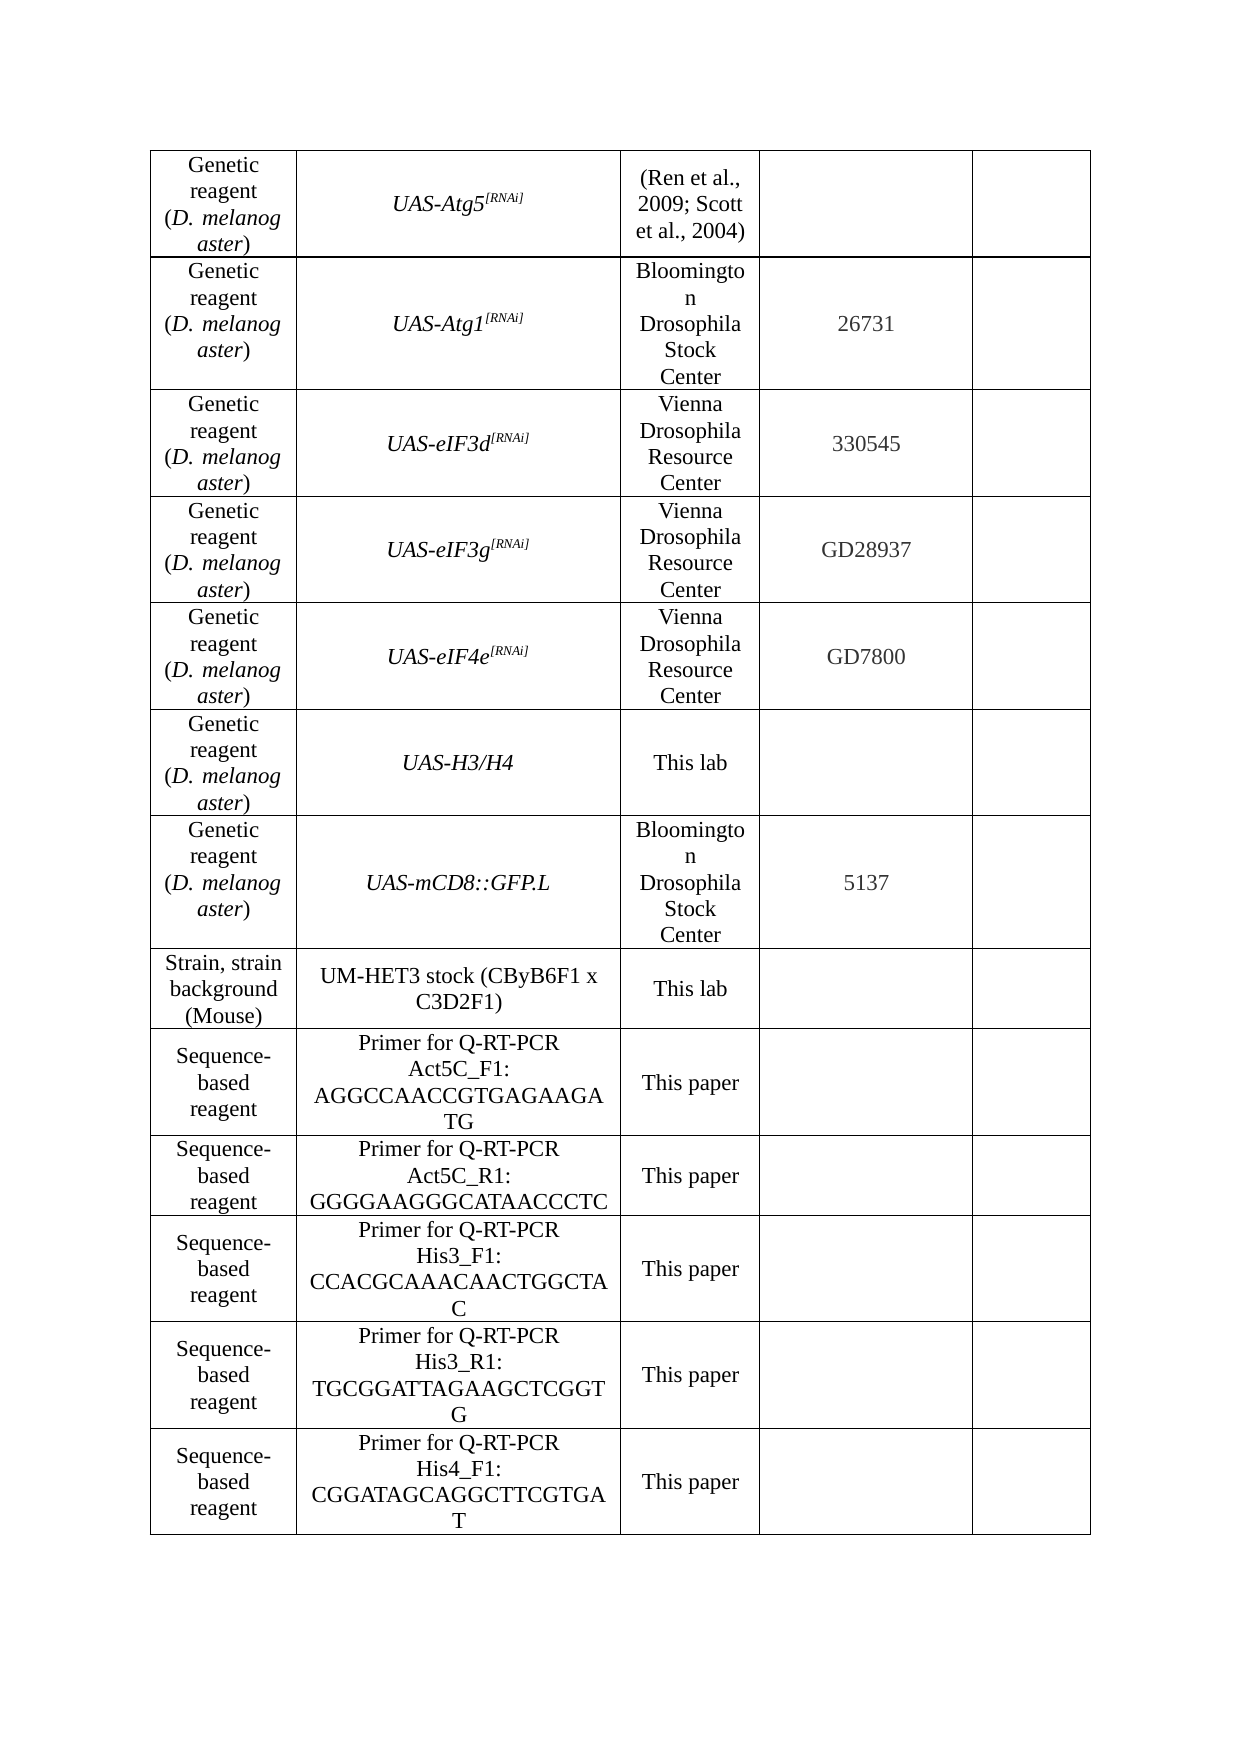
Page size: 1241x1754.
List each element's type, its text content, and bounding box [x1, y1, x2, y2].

table_cell [973, 1029, 1090, 1134]
table_cell Primer for Q-RT-PCR His3_R1: TGCGGATTAGAAGCTCGGTG [297, 1322, 620, 1427]
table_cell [151, 1429, 296, 1534]
table_cell Genetic reagent (D. melanogaster) [151, 258, 296, 389]
table_cell UAS-Atg1[RNAi] [297, 258, 620, 389]
table_cell Sequence-based reagent [151, 1136, 296, 1214]
table_cell Vienna Drosophila Resource Center [621, 497, 759, 602]
table_cell [760, 1029, 972, 1134]
table_cell [760, 1136, 972, 1214]
table_cell GD28937 [760, 497, 972, 602]
table_cell 5137 [760, 816, 972, 948]
table_cell [760, 151, 972, 256]
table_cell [151, 151, 296, 256]
table_cell UAS-eIF3g[RNAi] [297, 497, 620, 602]
table_cell Strain, strain background (Mouse) [151, 949, 296, 1028]
table_cell Primer for Q-RT-PCR Act5C_R1: GGGGAAGGGCATAACCCTC [297, 1136, 620, 1214]
table_cell [760, 1429, 972, 1534]
table_cell [760, 710, 972, 815]
table_cell Vienna Drosophila Resource Center [621, 390, 759, 496]
table_cell [973, 710, 1090, 815]
table_cell Primer for Q-RT-PCR His3_F1: CCACGCAAACAACTGGCTAC [297, 1216, 620, 1321]
table_cell [973, 1429, 1090, 1534]
table_cell [973, 1216, 1090, 1321]
table_cell Sequence-based reagent [151, 1322, 296, 1427]
table_cell 330545 [760, 390, 972, 496]
table_cell This lab [621, 710, 759, 815]
table_cell UM-HET3 stock (CByB6F1 x C3D2F1) [297, 949, 620, 1028]
table_cell [760, 1322, 972, 1427]
table_cell Genetic reagent (D. melanogaster) [151, 390, 296, 496]
table_cell [760, 1216, 972, 1321]
table_cell UAS-mCD8::GFP.L [297, 816, 620, 948]
table_cell This paper [621, 1029, 759, 1134]
table_cell Genetic reagent (D. melanogaster) [151, 710, 296, 815]
table_cell [973, 258, 1090, 389]
table_cell This paper [621, 1429, 759, 1534]
table_cell Primer for Q-RT-PCR His4_F1: CGGATAGCAGGCTTCGTGAT [297, 1429, 620, 1534]
table_cell Sequence-based reagent [151, 1029, 296, 1134]
table_cell UAS-eIF3d[RNAi] [297, 390, 620, 496]
table_cell [973, 1136, 1090, 1214]
table_cell [973, 816, 1090, 948]
table_cell [973, 390, 1090, 496]
table_cell Genetic reagent (D. melanogaster) [151, 603, 296, 709]
table_cell Bloomington Drosophila Stock Center [621, 816, 759, 948]
table_cell Vienna Drosophila Resource Center [621, 603, 759, 709]
table_cell [973, 151, 1090, 256]
table_cell This paper [621, 1322, 759, 1427]
table_cell [973, 497, 1090, 602]
table_cell [973, 1322, 1090, 1427]
table_cell This lab [621, 949, 759, 1028]
table_cell [973, 949, 1090, 1028]
table_cell 26731 [760, 258, 972, 389]
table_cell (Ren et al., 2009; Scott et al., 2004) [621, 151, 759, 256]
table_cell [760, 949, 972, 1028]
table_cell UAS-Atg5[RNAi] [297, 151, 620, 256]
table_cell Sequence-based reagent [151, 1216, 296, 1321]
table_cell UAS-eIF4e[RNAi] [297, 603, 620, 709]
table_cell [973, 603, 1090, 709]
table_cell This paper [621, 1216, 759, 1321]
table_cell This paper [621, 1136, 759, 1214]
table_cell Genetic reagent (D. melanogaster) [151, 497, 296, 602]
table_cell Bloomington Drosophila Stock Center [621, 258, 759, 389]
table_cell GD7800 [760, 603, 972, 709]
table_cell Primer for Q-RT-PCR Act5C_F1: AGGCCAACCGTGAGAAGATG [297, 1029, 620, 1134]
table_cell UAS-H3/H4 [297, 710, 620, 815]
table_cell Genetic reagent (D. melanogaster) [151, 816, 296, 948]
